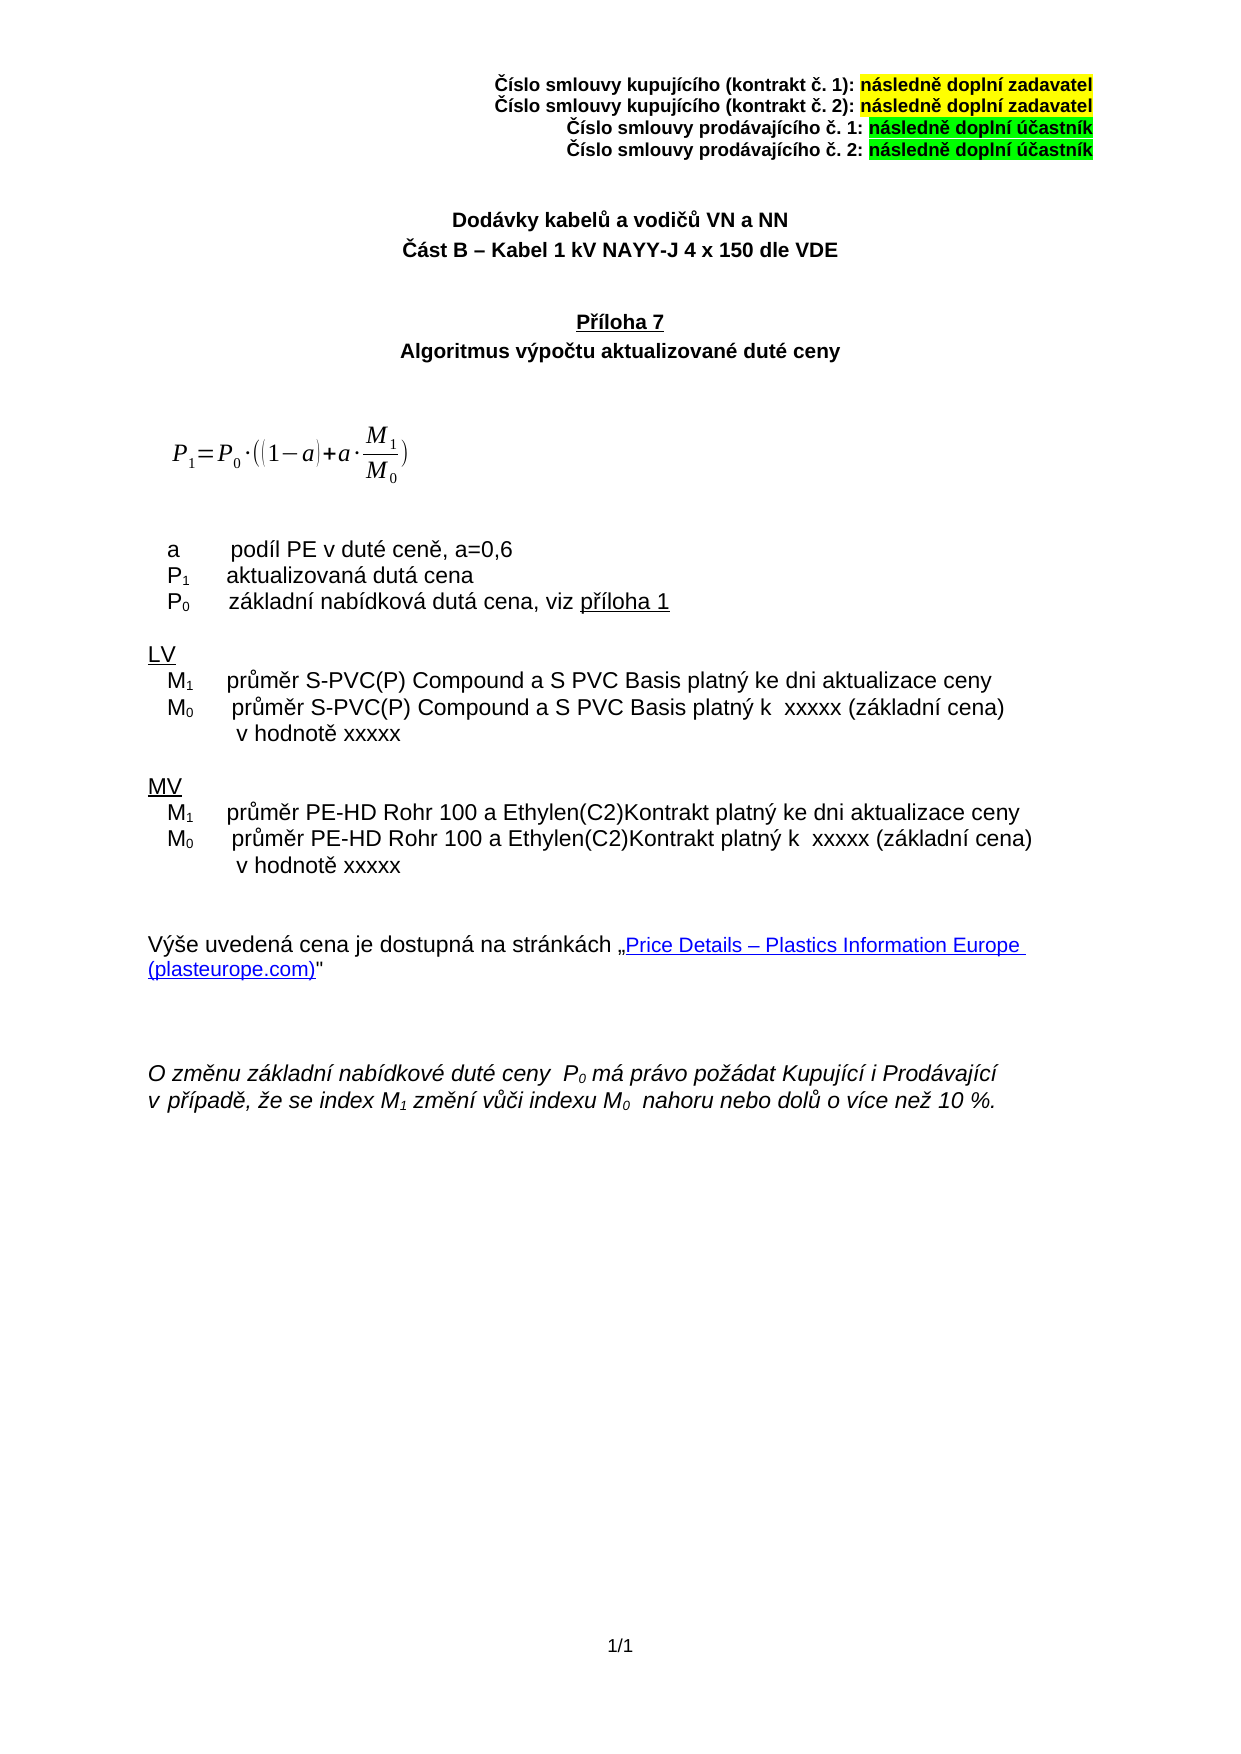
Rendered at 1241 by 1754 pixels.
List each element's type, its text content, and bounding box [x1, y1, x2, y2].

text P1 aktualizovaná dutá cena [148, 562, 1093, 588]
text M1 průměr S-PVC(P) Compound a S PVC Basis platný ke dni aktualizace ceny [148, 667, 1093, 694]
text M0 průměr PE-HD Rohr 100 a Ethylen(C2)Kontrakt platný k xxxxx (základní cena) v hodnotě xxxxx [148, 825, 1093, 878]
text Algoritmus výpočtu aktualizované duté ceny [148, 334, 1093, 363]
text M0 průměr S-PVC(P) Compound a S PVC Basis platný k xxxxx (základní cena) v hodnotě xxxxx [148, 694, 1093, 746]
text P0 základní nabídková dutá cena, viz příloha 1 [148, 588, 1093, 614]
text MV [148, 773, 1093, 799]
text a podíl PE v duté ceně, a=0,6 [148, 536, 1093, 562]
text M1 průměr PE-HD Rohr 100 a Ethylen(C2)Kontrakt platný ke dni aktualizace ceny [148, 799, 1093, 825]
text LV [148, 641, 1093, 667]
text Příloha 7 [148, 304, 1093, 334]
text O změnu základní nabídkové duté ceny P0 má právo požádat Kupující i Prodávající v případě, že se index M1 změní vůči indexu M0 nahoru nebo dolů o více než 10 %. [148, 1060, 1093, 1113]
text Výše uvedená cena je dostupná na stránkách „Price Details – Plastics Information Europe (plasteurope.com)" [148, 931, 1093, 981]
